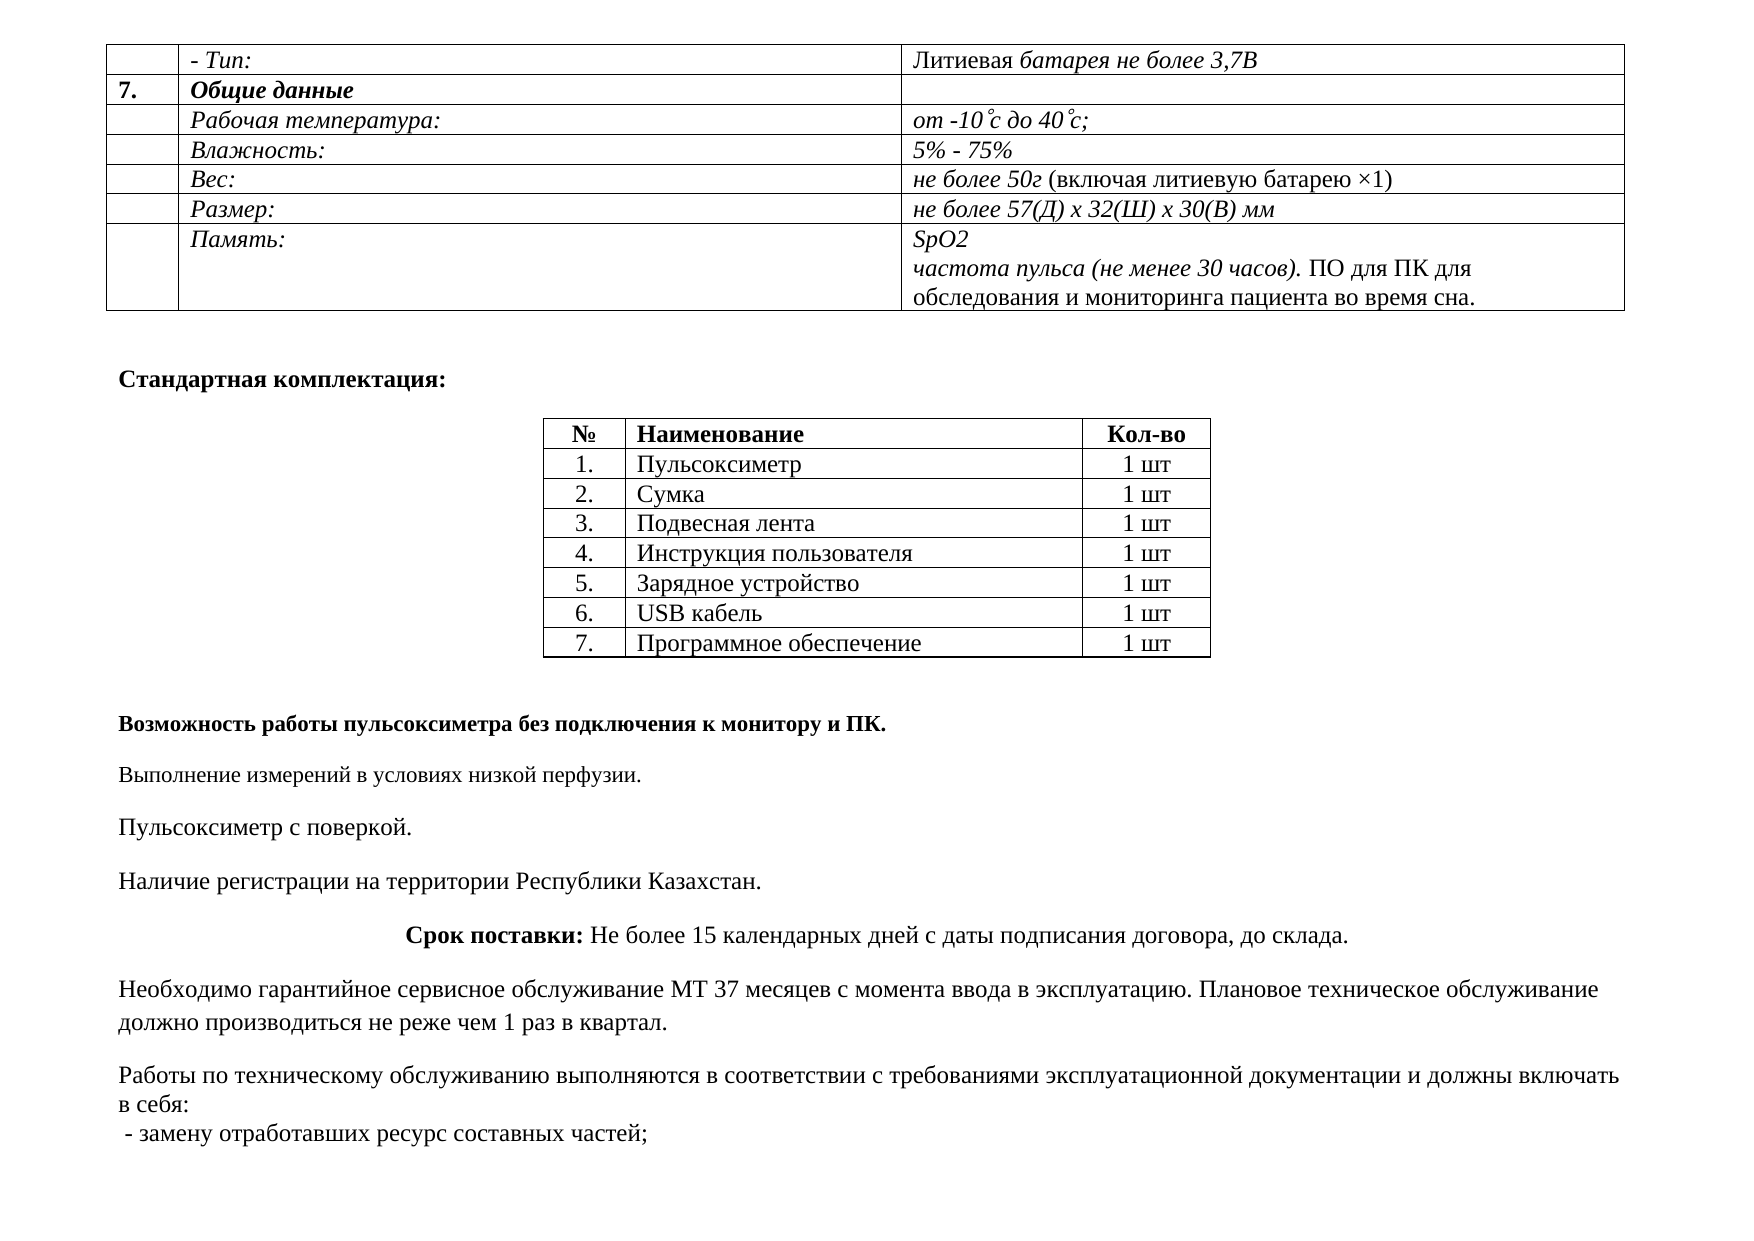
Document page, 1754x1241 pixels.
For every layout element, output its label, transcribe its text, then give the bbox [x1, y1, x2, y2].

table_cell 1 шт [1083, 598, 1210, 627]
text Стандартная комплектация: [118, 364, 1636, 393]
table_cell 1 шт [1083, 479, 1210, 507]
table_cell 7. [107, 75, 178, 104]
table_cell 1 шт [1083, 538, 1210, 567]
table_cell 4. [544, 538, 625, 567]
table_cell Зарядное устройство [626, 568, 1082, 597]
table_cell Память: [179, 224, 901, 310]
table_cell от -10с до 40с; [902, 105, 1624, 134]
text Пульсоксиметр с поверкой. [118, 812, 1636, 841]
table_cell Литиевая батарея не более 3,7В [902, 45, 1624, 74]
text Выполнение измерений в условиях низкой перфузии. [118, 761, 1636, 787]
table_header Кол-во [1083, 419, 1210, 448]
table_cell 2. [544, 479, 625, 507]
table_cell Рабочая температура: [179, 105, 901, 134]
table_cell [107, 45, 178, 74]
table_cell 5% - 75% [902, 135, 1624, 163]
table_cell Общие данные [179, 75, 901, 104]
table_cell 1 шт [1083, 568, 1210, 597]
table_cell Вес: [179, 165, 901, 193]
table_cell Размер: [179, 194, 901, 223]
text Работы по техническому обслуживанию выполняются в соответствии с требованиями эксплуатационной документации и должны включать в себя: [118, 1061, 1636, 1118]
table_cell Сумка [626, 479, 1082, 507]
table_cell [107, 135, 178, 163]
text Наличие регистрации на территории Республики Казахстан. [118, 866, 1636, 895]
table_cell Программное обеспечение [626, 628, 1082, 656]
table_header № [544, 419, 625, 448]
table_cell - Тип: [179, 45, 901, 74]
table_cell 1 шт [1083, 509, 1210, 537]
table_cell не более 50г (включая литиевую батарею ×1) [902, 165, 1624, 193]
table_cell Влажность: [179, 135, 901, 163]
table_cell 6. [544, 598, 625, 627]
table_header Наименование [626, 419, 1082, 448]
table_cell [107, 105, 178, 134]
table_cell 1 шт [1083, 449, 1210, 478]
table_cell 3. [544, 509, 625, 537]
table_cell [107, 194, 178, 223]
table_cell USB кабель [626, 598, 1082, 627]
table_cell 1. [544, 449, 625, 478]
text Срок поставки: Не более 15 календарных дней с даты подписания договора, до склада. [118, 920, 1636, 949]
table_cell 1 шт [1083, 628, 1210, 656]
table_cell не более 57(Д) x 32(Ш) x 30(В) мм [902, 194, 1624, 223]
table_cell [902, 75, 1624, 104]
table_cell SpO2 частота пульса (не менее 30 часов). ПО для ПК для обследования и мониторинга пациента во время сна. [902, 224, 1624, 310]
text Необходимо гарантийное сервисное обслуживание МТ 37 месяцев с момента ввода в эксплуатацию. Плановое техническое обслуживание должно производиться не реже чем 1 раз в квартал. [118, 974, 1636, 1036]
table_cell Подвесная лента [626, 509, 1082, 537]
table_cell [107, 165, 178, 193]
table_cell 7. [544, 628, 625, 656]
text - замену отработавших ресурс составных частей; [118, 1118, 1636, 1147]
table_cell 5. [544, 568, 625, 597]
text Возможность работы пульсоксиметра без подключения к монитору и ПК. [118, 710, 1636, 736]
table_cell Инструкция пользователя [626, 538, 1082, 567]
table_cell [107, 224, 178, 310]
table_cell Пульсоксиметр [626, 449, 1082, 478]
